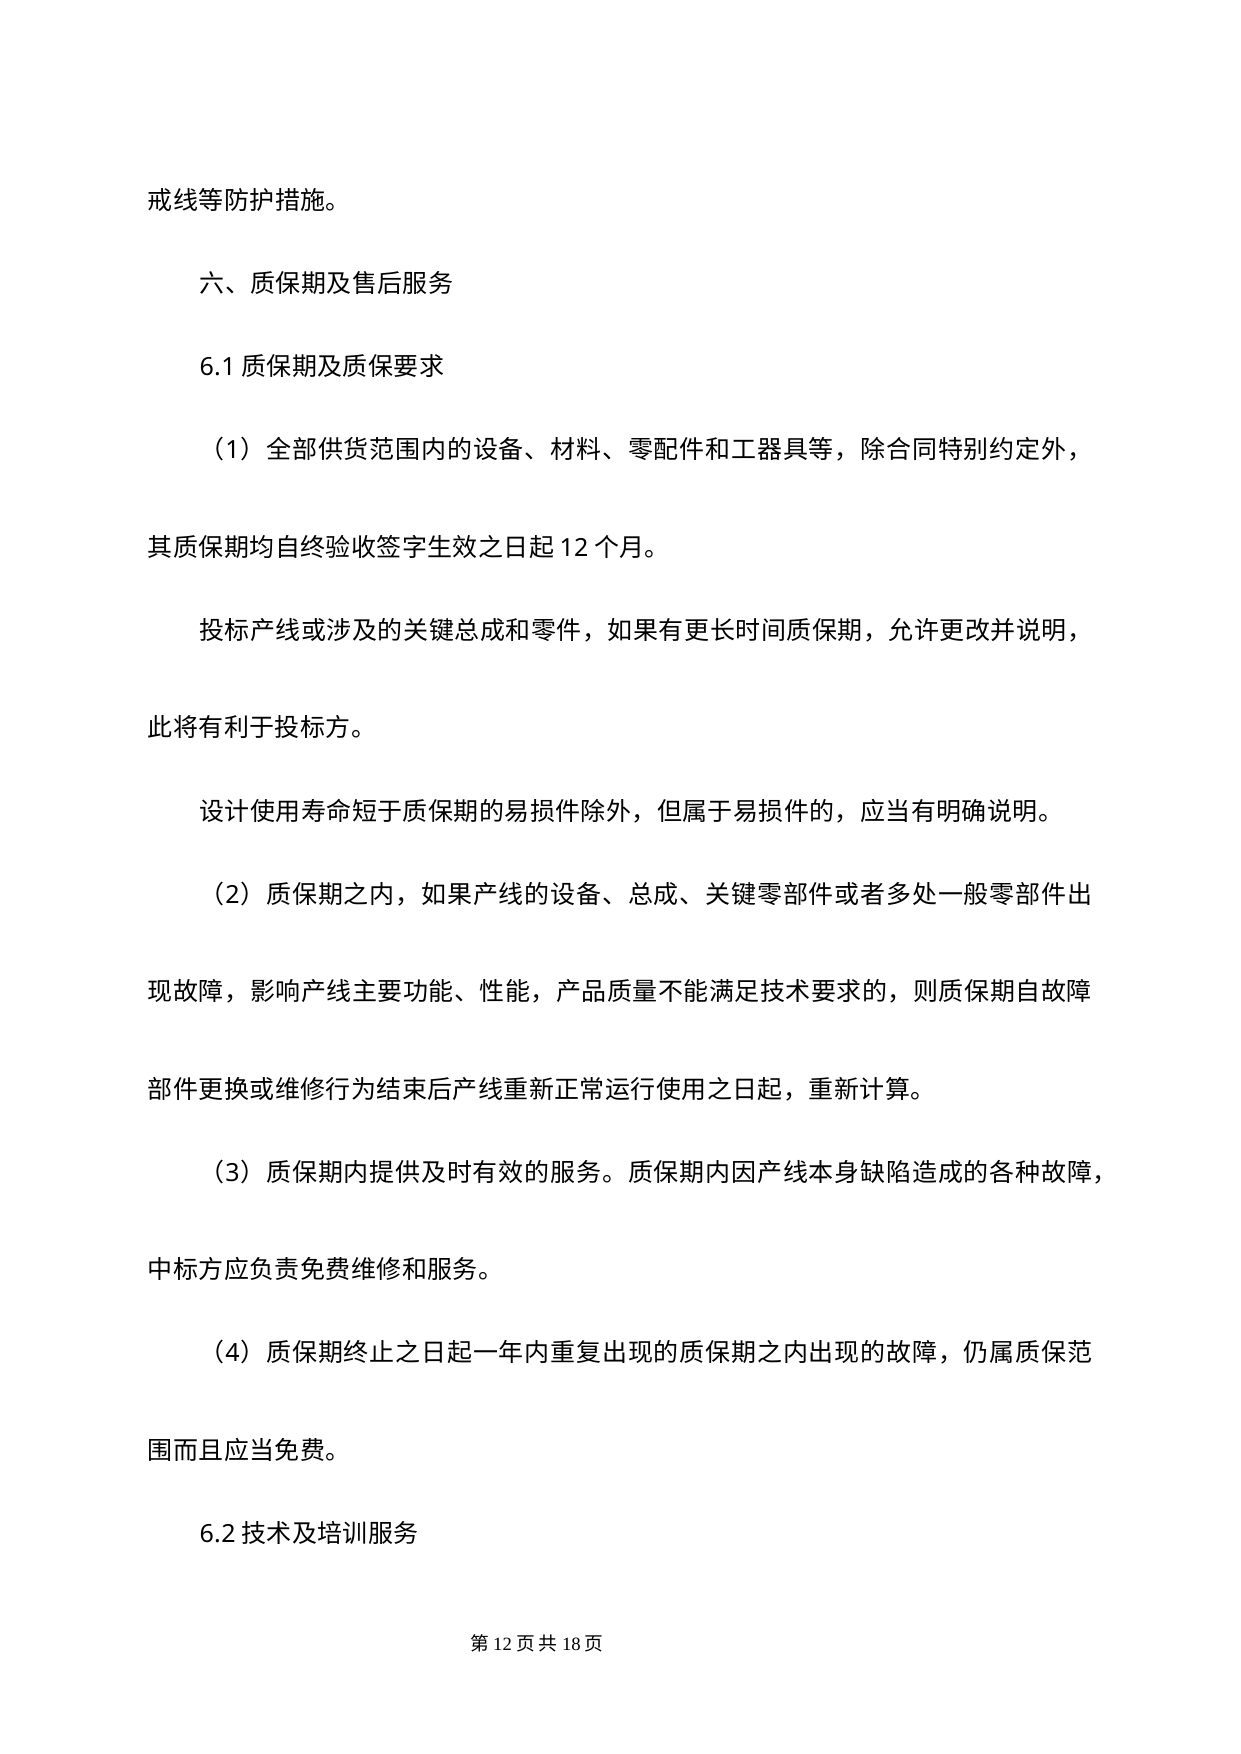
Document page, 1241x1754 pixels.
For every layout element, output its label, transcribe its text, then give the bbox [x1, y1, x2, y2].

text 六、质保期及售后服务 [148, 249, 1092, 314]
text （1）全部供货范围内的设备、材料、零配件和工器具等，除合同特别约定外，其质保期均自终验收签字生效之日起12个月。 [148, 415, 1092, 578]
text （4）质保期终止之日起一年内重复出现的质保期之内出现的故障，仍属质保范围而且应当免费。 [148, 1318, 1092, 1481]
text 投标产线或涉及的关键总成和零件，如果有更长时间质保期，允许更改并说明，此将有利于投标方。 [148, 596, 1092, 758]
text 6.1质保期及质保要求 [148, 332, 1092, 397]
text 设计使用寿命短于质保期的易损件除外，但属于易损件的，应当有明确说明。 [148, 777, 1092, 842]
text （2）质保期之内，如果产线的设备、总成、关键零部件或者多处一般零部件出现故障，影响产线主要功能、性能，产品质量不能满足技术要求的，则质保期自故障部件更换或维修行为结束后产线重新正常运行使用之日起，重新计算。 [148, 860, 1092, 1120]
text （3）质保期内提供及时有效的服务。质保期内因产线本身缺陷造成的各种故障，中标方应负责免费维修和服务。 [148, 1138, 1092, 1300]
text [148, 166, 1092, 231]
text 6.2技术及培训服务 [148, 1499, 1092, 1564]
